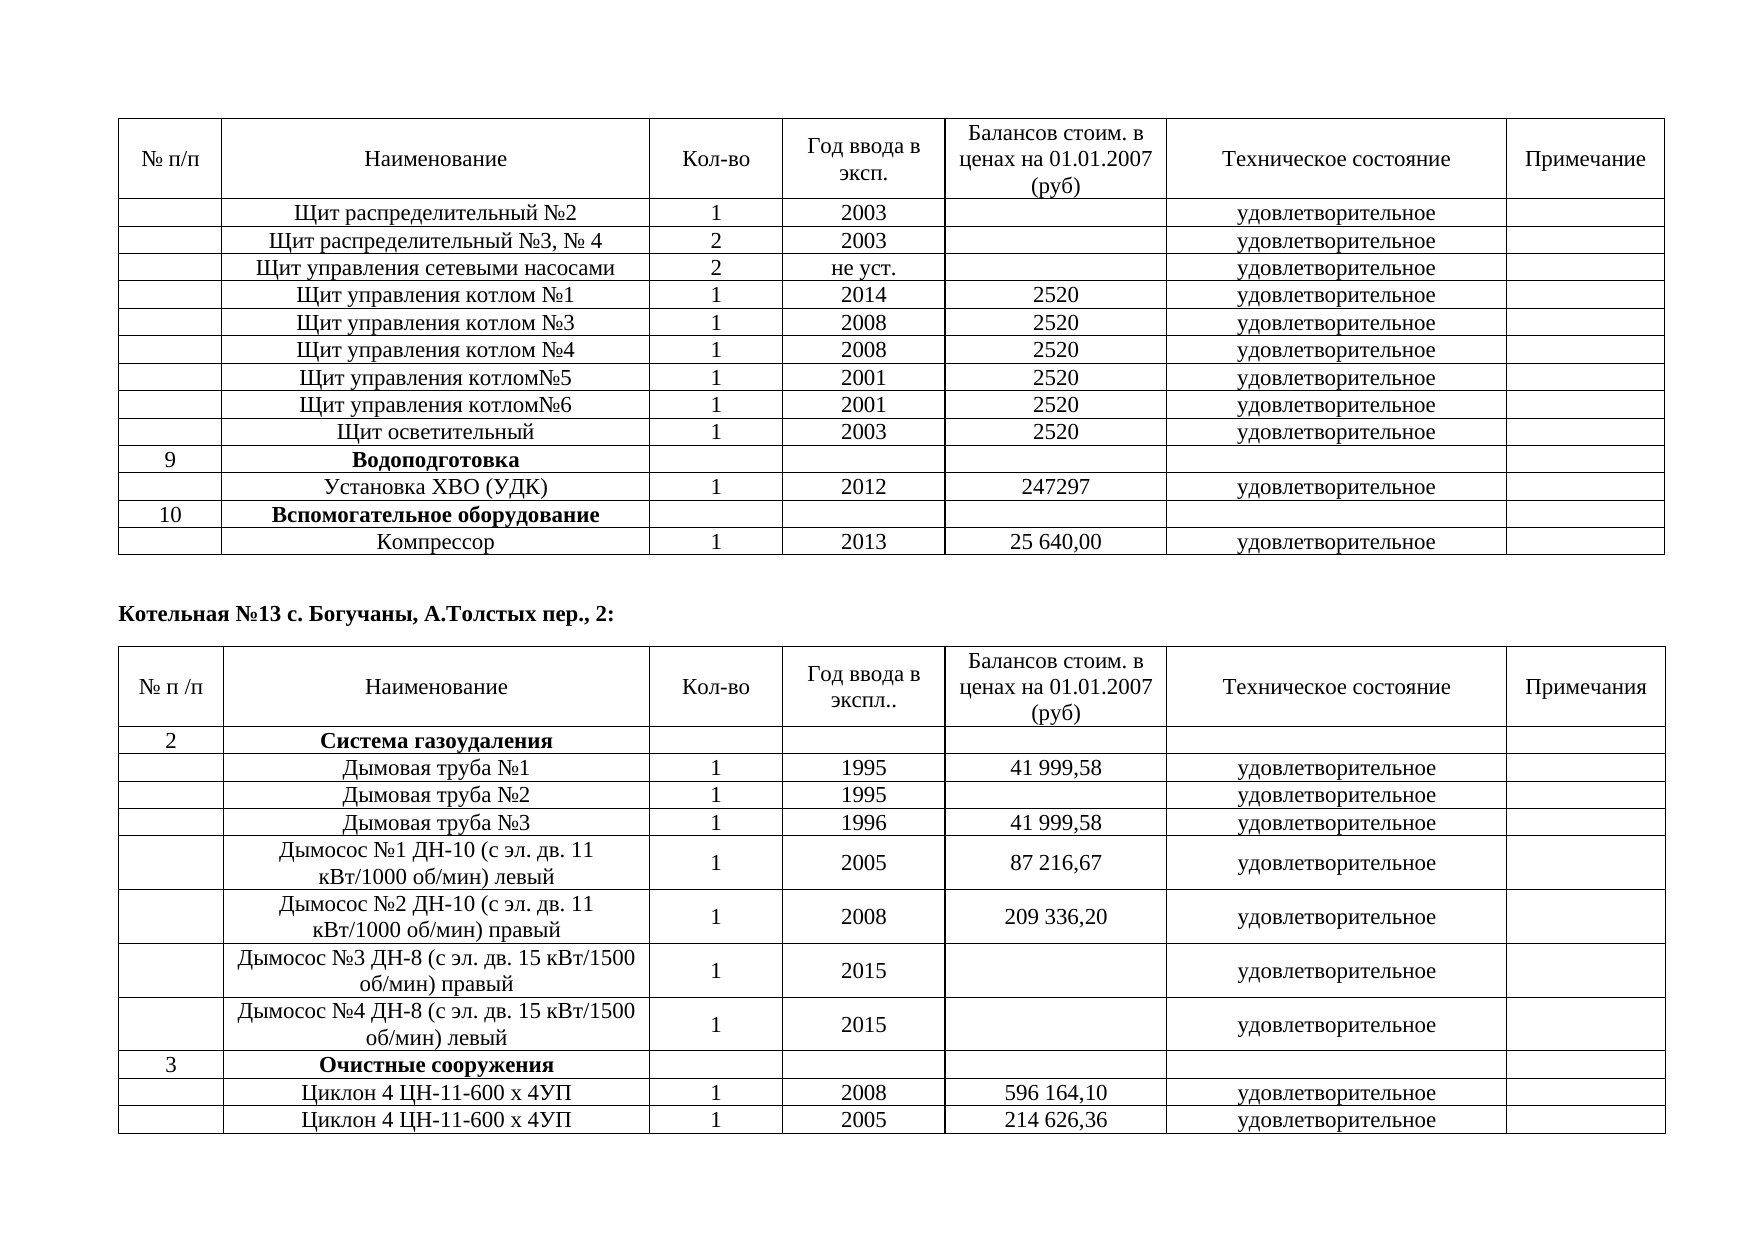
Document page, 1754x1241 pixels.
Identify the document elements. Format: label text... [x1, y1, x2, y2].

table_cell 10 [119, 501, 221, 527]
table_cell Щит управления котлом №4 [222, 336, 649, 363]
table_cell удовлетворительное [1167, 809, 1506, 835]
table_cell 1 [650, 782, 782, 808]
table_cell [946, 199, 1166, 226]
table_cell 209 336,20 [946, 890, 1166, 943]
table_cell удовлетворительное [1167, 754, 1506, 781]
table_cell [1507, 836, 1665, 889]
table_cell [783, 1051, 944, 1078]
table_cell [946, 998, 1166, 1050]
table_cell не уст. [783, 254, 944, 280]
table_cell [1507, 782, 1665, 808]
table_cell удовлетворительное [1167, 391, 1506, 417]
table_cell [783, 446, 944, 472]
table_cell [946, 727, 1166, 753]
table_cell 2015 [783, 944, 944, 997]
table_cell удовлетворительное [1167, 227, 1506, 253]
table_cell [1167, 1051, 1506, 1078]
table_cell [1507, 391, 1664, 417]
table_cell 2 [650, 227, 782, 253]
table_cell [946, 944, 1166, 997]
table_cell [119, 1079, 223, 1105]
table_cell 1 [650, 1079, 782, 1105]
table_cell 2013 [783, 528, 944, 554]
table_header Примечание [1507, 119, 1664, 198]
table_cell Щит распределительный №3, № 4 [222, 227, 649, 253]
table_cell 1 [650, 309, 782, 335]
table_cell [1507, 419, 1664, 445]
table_cell 2005 [783, 1106, 944, 1132]
table_header Год ввода в экспл.. [783, 647, 944, 726]
table_cell [119, 254, 221, 280]
table_cell [119, 391, 221, 417]
table_cell [119, 528, 221, 554]
table_header Кол-во [650, 119, 782, 198]
table_header № п /п [119, 647, 223, 726]
table_cell удовлетворительное [1167, 528, 1506, 554]
table_cell Дымовая труба №3 [224, 809, 649, 835]
table_cell 247297 [946, 473, 1166, 499]
table_header Кол-во [650, 647, 782, 726]
table_cell [946, 501, 1166, 527]
table_cell 25 640,00 [946, 528, 1166, 554]
table_cell [1507, 336, 1664, 363]
table_header Техническое состояние [1167, 647, 1506, 726]
table_cell Дымовая труба №1 [224, 754, 649, 781]
table_cell удовлетворительное [1167, 199, 1506, 226]
table_cell [119, 227, 221, 253]
table_cell 2008 [783, 890, 944, 943]
table_header Год ввода в эксп. [783, 119, 944, 198]
table_cell удовлетворительное [1167, 890, 1506, 943]
table_cell 2003 [783, 227, 944, 253]
table_cell [1167, 446, 1506, 472]
table_cell [1507, 473, 1664, 499]
table_cell 87 216,67 [946, 836, 1166, 889]
table_cell 1 [650, 890, 782, 943]
table_cell удовлетворительное [1167, 998, 1506, 1050]
table_cell 2520 [946, 281, 1166, 308]
table_cell Щит управления котлом№6 [222, 391, 649, 417]
table_cell [946, 782, 1166, 808]
table_cell Циклон 4 ЦН-11-600 х 4УП [224, 1106, 649, 1132]
table_cell 1 [650, 281, 782, 308]
table_cell 2003 [783, 199, 944, 226]
table_cell [1507, 1079, 1665, 1105]
table_cell удовлетворительное [1167, 281, 1506, 308]
table_cell [783, 727, 944, 753]
table_cell Дымовая труба №2 [224, 782, 649, 808]
table_cell 2001 [783, 364, 944, 390]
table_cell [119, 1106, 223, 1132]
table_cell [1507, 364, 1664, 390]
table_cell 2 [119, 727, 223, 753]
table_cell 2005 [783, 836, 944, 889]
table_cell удовлетворительное [1167, 364, 1506, 390]
table_cell 214 626,36 [946, 1106, 1166, 1132]
table_cell 1 [650, 336, 782, 363]
table_cell Щит осветительный [222, 419, 649, 445]
table_cell 1 [650, 754, 782, 781]
table_cell 2001 [783, 391, 944, 417]
table_cell 1 [650, 199, 782, 226]
table_cell 2520 [946, 391, 1166, 417]
table_header Примечания [1507, 647, 1665, 726]
table_cell удовлетворительное [1167, 336, 1506, 363]
table_cell [119, 419, 221, 445]
table_cell удовлетворительное [1167, 254, 1506, 280]
table_cell 3 [119, 1051, 223, 1078]
table_cell Установка ХВО (УДК) [222, 473, 649, 499]
table_cell Дымосос №1 ДН-10 (с эл. дв. 11 кВт/1000 об/мин) левый [224, 836, 649, 889]
table_cell [1507, 528, 1664, 554]
table_cell 2520 [946, 364, 1166, 390]
table_cell [119, 364, 221, 390]
table_cell [1507, 1051, 1665, 1078]
table_cell [1507, 890, 1665, 943]
table_cell 1 [650, 1106, 782, 1132]
table_header Балансов стоим. в ценах на 01.01.2007 (руб) [946, 119, 1166, 198]
table_cell [1507, 809, 1665, 835]
table_cell 1 [650, 809, 782, 835]
table_cell [1507, 446, 1664, 472]
table_cell [119, 782, 223, 808]
table_cell [119, 281, 221, 308]
table_cell Щит управления котлом №3 [222, 309, 649, 335]
table_cell [119, 473, 221, 499]
table_cell [1167, 727, 1506, 753]
table_cell 41 999,58 [946, 809, 1166, 835]
table_cell 2014 [783, 281, 944, 308]
table_cell 1995 [783, 754, 944, 781]
table_cell 1996 [783, 809, 944, 835]
table_cell 2 [650, 254, 782, 280]
table_cell удовлетворительное [1167, 473, 1506, 499]
table_cell Очистные сооружения [224, 1051, 649, 1078]
text Котельная №13 с. Богучаны, А.Толстых пер., 2: [118, 601, 1665, 627]
table_cell 1 [650, 836, 782, 889]
table_cell [119, 836, 223, 889]
table_cell удовлетворительное [1167, 1079, 1506, 1105]
table_cell удовлетворительное [1167, 944, 1506, 997]
table_cell 1 [650, 528, 782, 554]
table_cell Система газоудаления [224, 727, 649, 753]
table_cell [650, 501, 782, 527]
table_cell [1507, 281, 1664, 308]
table_cell 1 [650, 998, 782, 1050]
table_cell Щит управления сетевыми насосами [222, 254, 649, 280]
table_cell [946, 1051, 1166, 1078]
table_header Наименование [222, 119, 649, 198]
table_cell [1507, 199, 1664, 226]
table_cell [650, 727, 782, 753]
table_cell Дымосос №3 ДН-8 (с эл. дв. 15 кВт/1500 об/мин) правый [224, 944, 649, 997]
table_cell [946, 227, 1166, 253]
table_cell 41 999,58 [946, 754, 1166, 781]
table_cell удовлетворительное [1167, 836, 1506, 889]
table_cell [650, 1051, 782, 1078]
table_cell удовлетворительное [1167, 1106, 1506, 1132]
table_cell Щит управления котлом№5 [222, 364, 649, 390]
table_cell 2012 [783, 473, 944, 499]
table_cell 596 164,10 [946, 1079, 1166, 1105]
table_cell [1507, 754, 1665, 781]
table_cell [119, 754, 223, 781]
table_cell [946, 446, 1166, 472]
table_cell удовлетворительное [1167, 782, 1506, 808]
table_cell [1507, 309, 1664, 335]
table_cell Вспомогательное оборудование [222, 501, 649, 527]
table_cell [119, 336, 221, 363]
table_cell 1 [650, 944, 782, 997]
table_cell [650, 446, 782, 472]
table_header Техническое состояние [1167, 119, 1506, 198]
table_cell Циклон 4 ЦН-11-600 х 4УП [224, 1079, 649, 1105]
table_cell 2008 [783, 336, 944, 363]
table_cell Водоподготовка [222, 446, 649, 472]
table_cell 1 [650, 473, 782, 499]
table_header Наименование [224, 647, 649, 726]
table_cell Дымосос №2 ДН-10 (с эл. дв. 11 кВт/1000 об/мин) правый [224, 890, 649, 943]
table_header № п/п [119, 119, 221, 198]
table_cell удовлетворительное [1167, 309, 1506, 335]
table_cell [1507, 254, 1664, 280]
table_cell Щит управления котлом №1 [222, 281, 649, 308]
table_cell [1167, 501, 1506, 527]
table_cell [1507, 227, 1664, 253]
table_cell [783, 501, 944, 527]
table_cell [1507, 727, 1665, 753]
table_cell [1507, 501, 1664, 527]
table_cell 2520 [946, 419, 1166, 445]
table_cell [119, 890, 223, 943]
table_cell 2520 [946, 336, 1166, 363]
table_cell Компрессор [222, 528, 649, 554]
table_cell 2520 [946, 309, 1166, 335]
table_cell [119, 309, 221, 335]
table_cell Щит распределительный №2 [222, 199, 649, 226]
table_cell [1507, 998, 1665, 1050]
table_cell [1507, 944, 1665, 997]
table_cell [119, 944, 223, 997]
table_cell 9 [119, 446, 221, 472]
table_cell 1 [650, 419, 782, 445]
table_cell 1995 [783, 782, 944, 808]
table_cell 2008 [783, 309, 944, 335]
table_cell удовлетворительное [1167, 419, 1506, 445]
table_cell [1507, 1106, 1665, 1132]
table_cell 2015 [783, 998, 944, 1050]
table_cell [119, 809, 223, 835]
table_cell [119, 998, 223, 1050]
table_cell 2003 [783, 419, 944, 445]
table_cell 1 [650, 391, 782, 417]
table_cell [946, 254, 1166, 280]
table_cell 1 [650, 364, 782, 390]
table_cell [119, 199, 221, 226]
table_cell Дымосос №4 ДН-8 (с эл. дв. 15 кВт/1500 об/мин) левый [224, 998, 649, 1050]
table_cell 2008 [783, 1079, 944, 1105]
table_header Балансов стоим. в ценах на 01.01.2007 (руб) [946, 647, 1166, 726]
